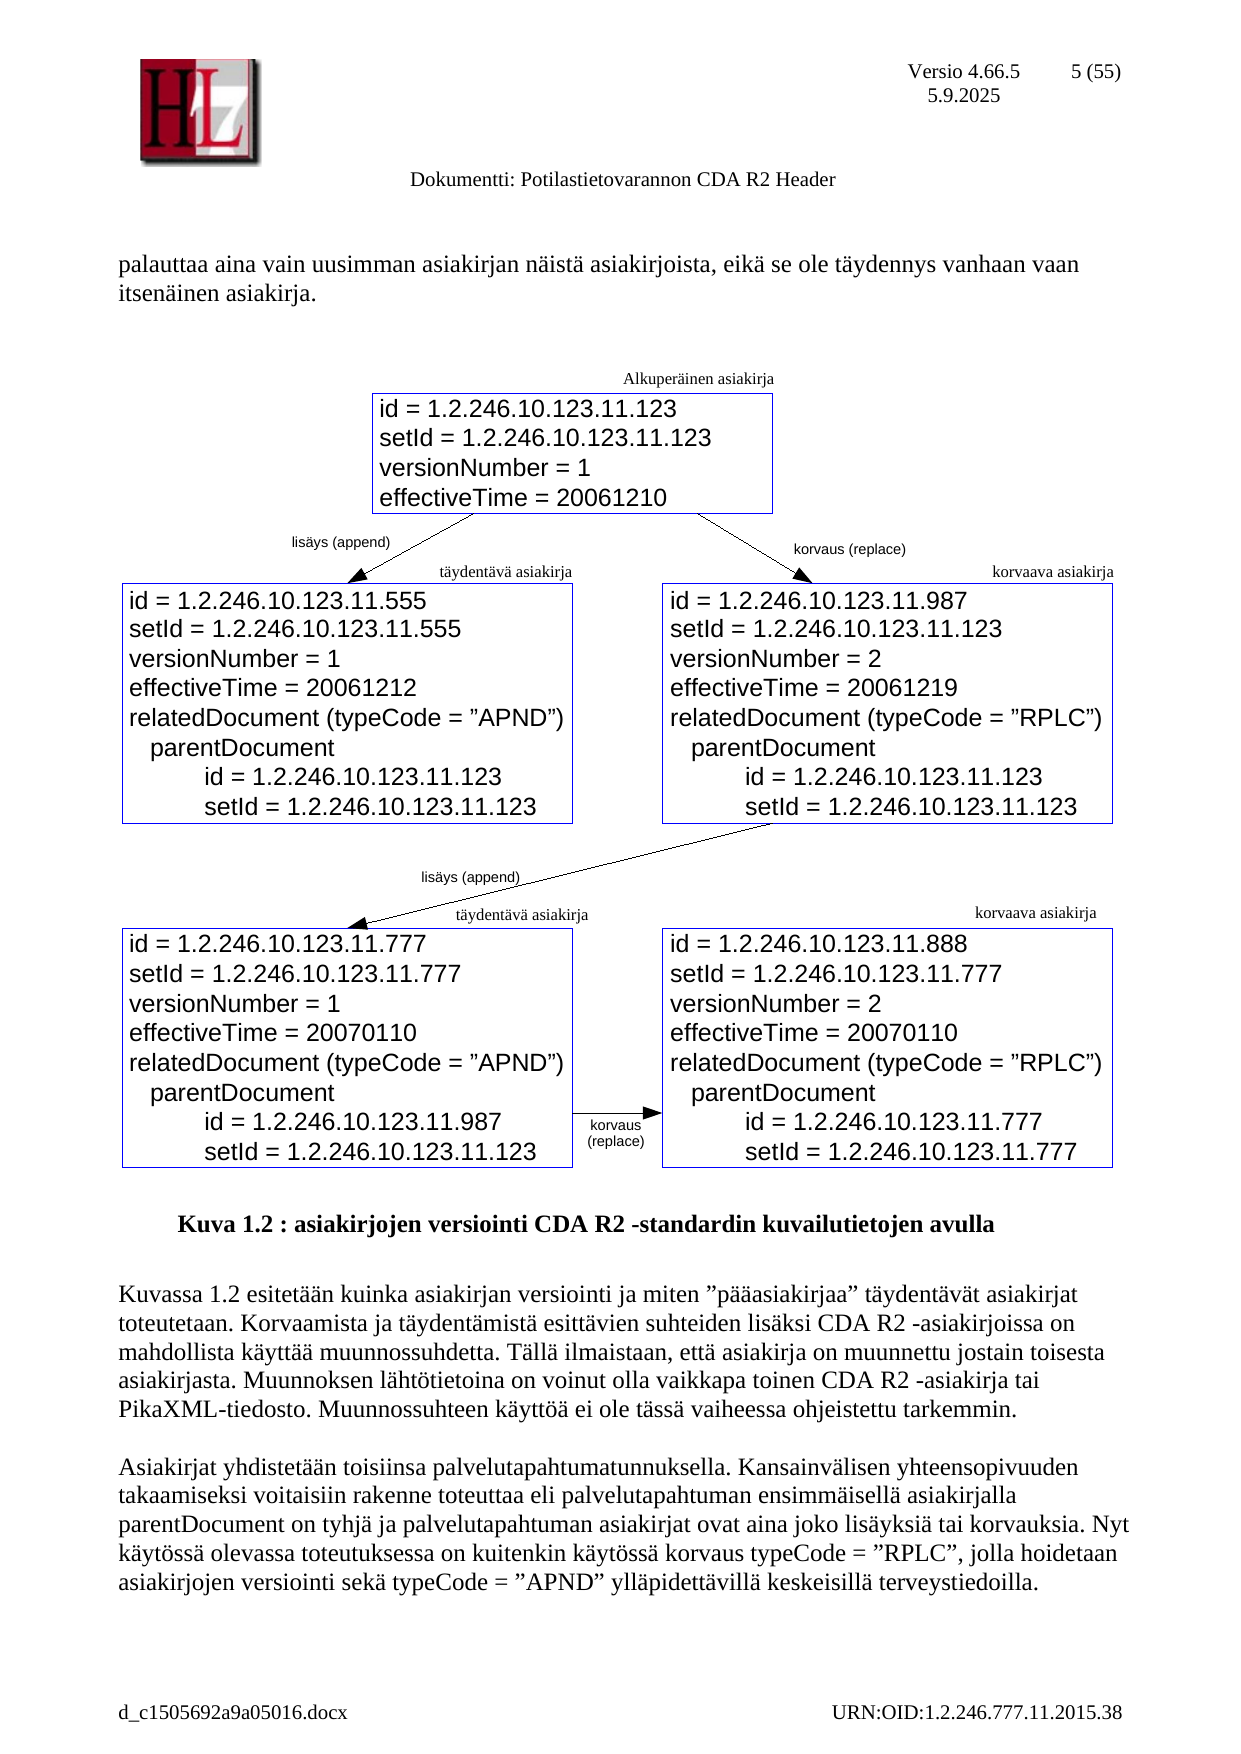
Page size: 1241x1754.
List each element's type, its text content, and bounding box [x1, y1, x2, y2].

picture [140, 59, 263, 167]
text Kuvassa 1.2 esitetään kuinka asiakirjan versiointi ja miten ”pääasiakirjaa” täydentävät asiakirjat toteutetaan. Korvaamista ja täydentämistä esittävien suhteiden lisäksi CDA R2 -asiakirjoissa on mahdollista käyttää muunnossuhdetta. Tällä ilmaistaan, että asiakirja on muunnettu jostain toisesta asiakirjasta. Muunnoksen lähtötietoina on voinut olla vaikkapa toinen CDA R2 -asiakirja tai PikaXML-tiedosto. Muunnossuhteen käyttöä ei ole tässä vaiheessa ohjeistettu tarkemmin. [118, 1279, 1152, 1423]
text Kuva 1.2 : asiakirjojen versiointi CDA R2 -standardin kuvailutietojen avulla [148, 1209, 1152, 1238]
text Asiakirjat yhdistetään toisiinsa palvelutapahtumatunnuksella. Kansainvälisen yhteensopivuuden takaamiseksi voitaisiin rakenne toteuttaa eli palvelutapahtuman ensimmäisellä asiakirjalla parentDocument on tyhjä ja palvelutapahtuman asiakirjat ovat aina joko lisäyksiä tai korvauksia. Nyt käytössä olevassa toteutuksessa on kuitenkin käytössä korvaus typeCode = ”RPLC”, jolla hoidetaan asiakirjojen versiointi sekä typeCode = ”APND” ylläpidettävillä keskeisillä terveystiedoilla. [118, 1452, 1152, 1596]
